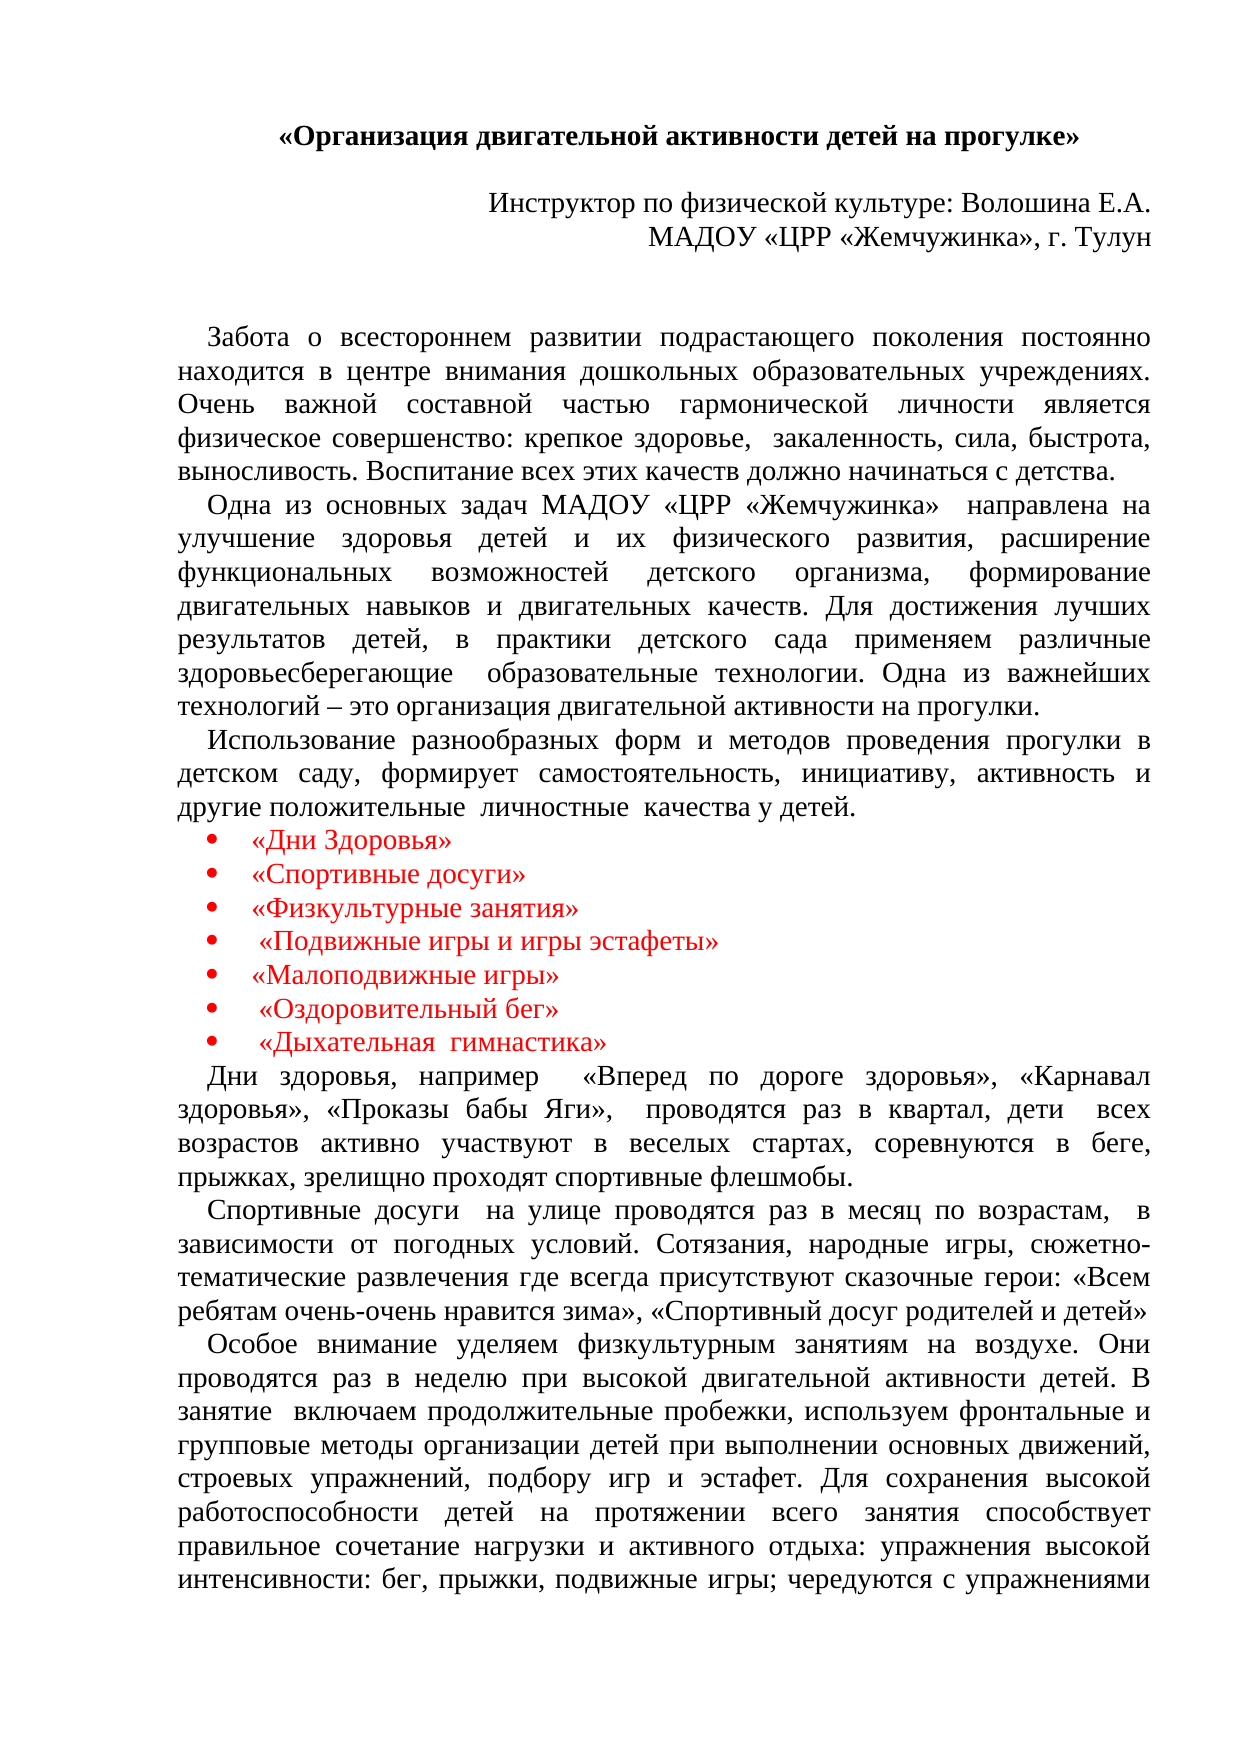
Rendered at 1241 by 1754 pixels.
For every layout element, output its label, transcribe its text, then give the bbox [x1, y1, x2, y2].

list «Физкультурные занятия» [177, 890, 1152, 923]
list «Подвижные игры и игры эстафеты» [177, 923, 1152, 957]
text Спортивные досуги на улице проводятся раз в месяц по возрастам, в зависимости от погодных условий. Сотязания, народные игры, сюжетно-тематические развлечения где всегда присутствуют сказочные герои: «Всем ребятам очень-очень нравится зима», «Спортивный досуг родителей и детей» [177, 1192, 1152, 1326]
text Инструктор по физической культуре: Волошина Е.А. [177, 185, 1152, 219]
text Использование разнообразных форм и методов проведения прогулки в детском саду, формирует самостоятельность, инициативу, активность и другие положительные личностные качества у детей. [177, 722, 1152, 822]
list «Малоподвижные игры» [177, 957, 1152, 991]
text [177, 1326, 1152, 1595]
text МАДОУ «ЦРР «Жемчужинка», г. Тулун [177, 219, 1152, 252]
list «Дыхательная гимнастика» [177, 1024, 1152, 1058]
text Одна из основных задач МАДОУ «ЦРР «Жемчужинка» направлена на улучшение здоровья детей и их физического развития, расширение функциональных возможностей детского организма, формирование двигательных навыков и двигательных качеств. Для достижения лучших результатов детей, в практики детского сада применяем различные здоровьесберегающие образовательные технологии. Одна из важнейших технологий – это организация двигательной активности на прогулки. [177, 487, 1152, 722]
text «Организация двигательной активности детей на прогулке» [177, 118, 1152, 152]
list «Спортивные досуги» [177, 856, 1152, 890]
text Дни здоровья, например «Вперед по дороге здоровья», «Карнавал здоровья», «Проказы бабы Яги», проводятся раз в квартал, дети всех возрастов активно участвуют в веселых стартах, соревнуются в беге, прыжках, зрелищно проходят спортивные флешмобы. [177, 1058, 1152, 1192]
list «Оздоровительный бег» [177, 991, 1152, 1024]
text Забота о всестороннем развитии подрастающего поколения постоянно находится в центре внимания дошкольных образовательных учреждениях. Очень важной составной частью гармонической личности является физическое совершенство: крепкое здоровье, закаленность, сила, быстрота, выносливость. Воспитание всех этих качеств должно начинаться с детства. [177, 319, 1152, 487]
list «Дни Здоровья» [177, 822, 1152, 856]
